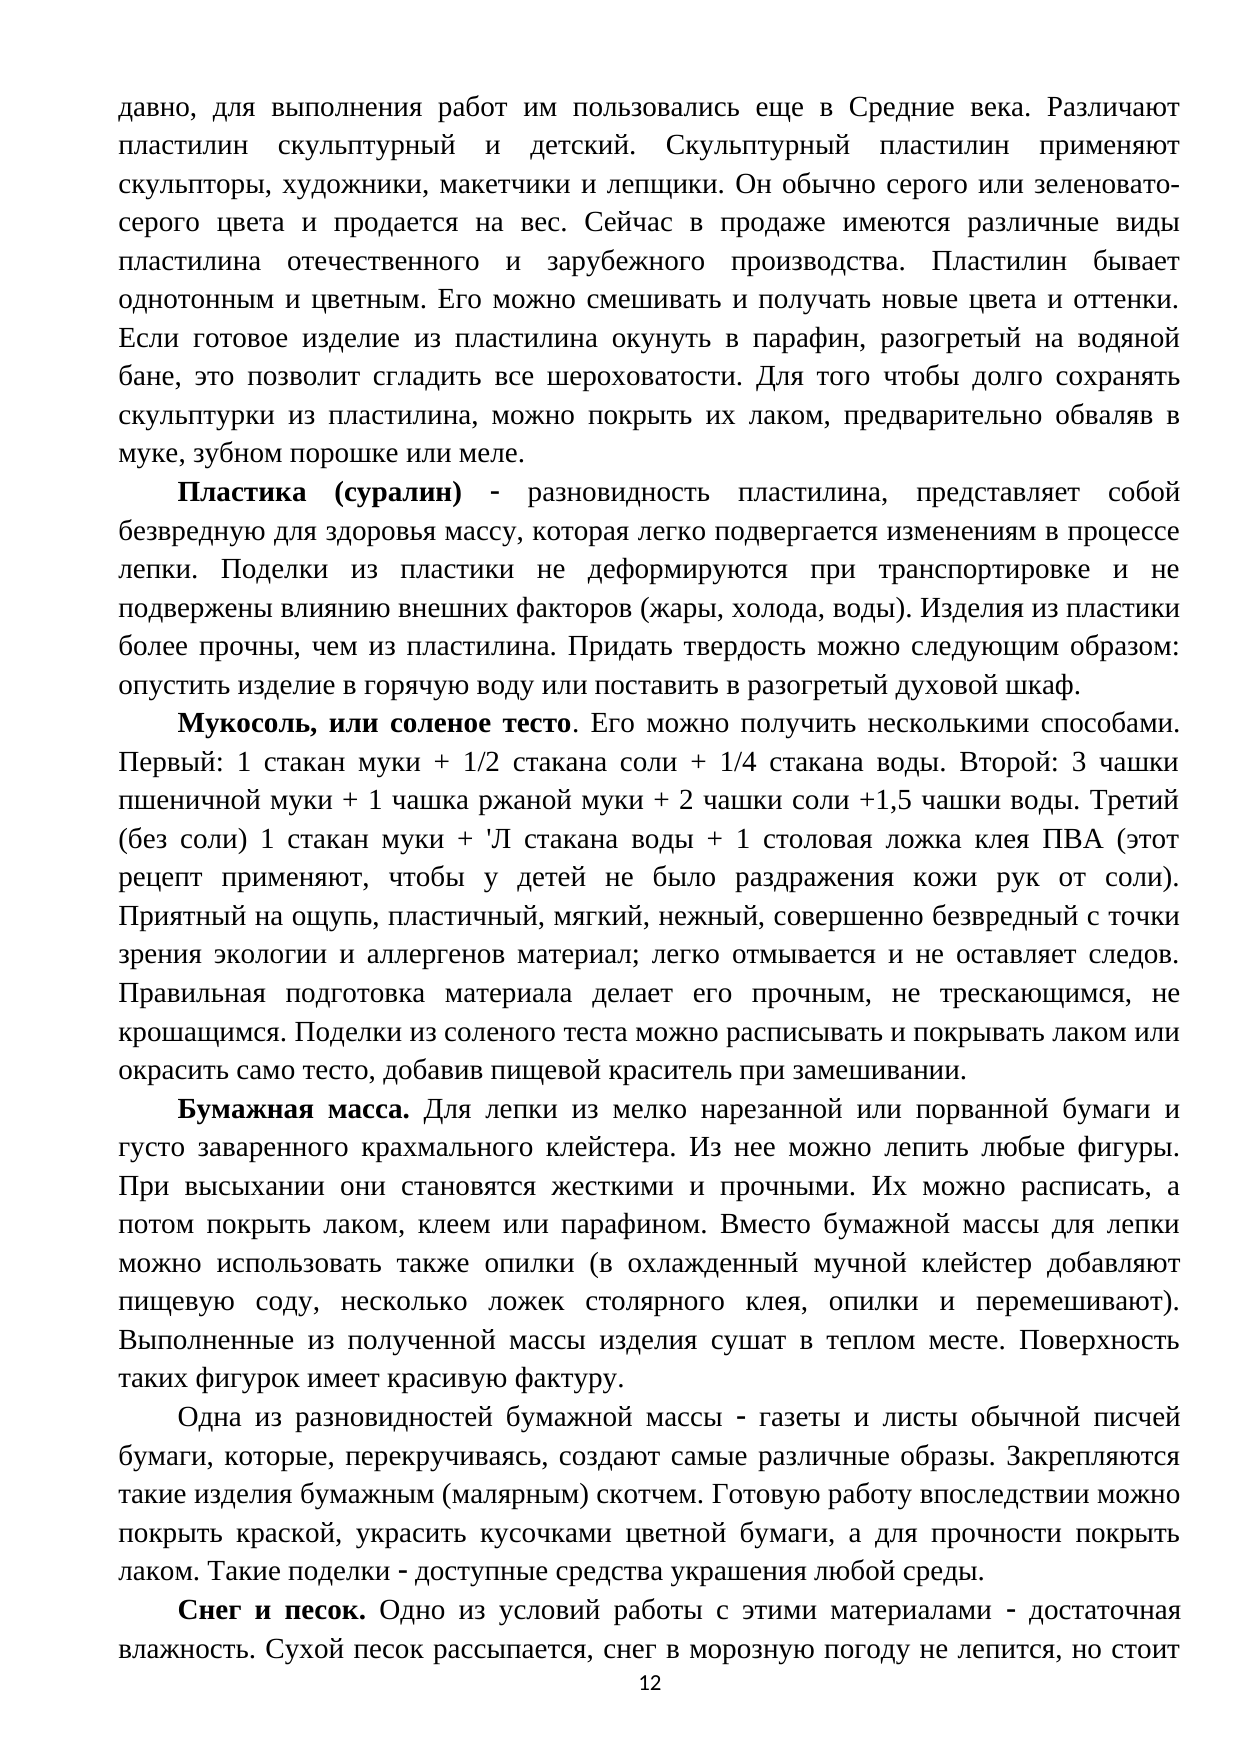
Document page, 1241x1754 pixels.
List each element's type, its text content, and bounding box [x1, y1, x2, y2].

text Мукосоль, или соленое тесто. Его можно получить несколькими способами. Первый: 1 стакан муки + 1/2 стакана соли + 1/4 стакана воды. Второй: 3 чашки пшеничной муки + 1 чашка ржаной муки + 2 чашки соли +1,5 чашки воды. Третий (без соли) 1 стакан муки + 'Л стакана воды + 1 столовая ложка клея ПВА (этот рецепт применяют, чтобы у детей не было раздражения кожи рук от соли). Приятный на ощупь, пластичный, мягкий, нежный, совершенно безвредный с точки зрения экологии и аллергенов материал; легко отмывается и не оставляет следов. Правильная подготовка материала делает его прочным, не трескающимся, не крошащимся. Поделки из соленого теста можно расписывать и покрывать лаком или окрасить само тесто, добавив пищевой краситель при замешивании. [118, 705, 1181, 1086]
text Бумажная масса. Для лепки из мелко нарезанной или порванной бумаги и густо заваренного крахмального клейстера. Из нее можно лепить любые фигуры. При высыхании они становятся жесткими и прочными. Их можно расписать, а потом покрыть лаком, клеем или парафином. Вместо бумажной массы для лепки можно использовать также опилки (в охлажденный мучной клейстер добавляют пищевую соду, несколько ложек столярного клея, опилки и перемешивают). Выполненные из полученной массы изделия сушат в теплом месте. Поверхность таких фигурок имеет красивую фактуру. [118, 1091, 1181, 1394]
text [118, 89, 1181, 469]
text Пластика (суралин) разновидность пластилина, представляет собой безвредную для здоровья массу, которая легко подвергается изменениям в процессе лепки. Поделки из пластики не деформируются при транспортировке и не подвержены влиянию внешних факторов (жары, холода, воды). Изделия из пластики более прочны, чем из пластилина. Придать твердость можно следующим образом: опустить изделие в горячую воду или поставить в разогретый духовой шкаф. [118, 474, 1181, 700]
text Одна из разновидностей бумажной массы газеты и листы обычной писчей бумаги, которые, перекручиваясь, создают самые различные образы. Закрепляются такие изделия бумажным (малярным) скотчем. Готовую работу впоследствии можно покрыть краской, украсить кусочками цветной бумаги, а для прочности покрыть лаком. Такие поделки доступные средства украшения любой среды. [118, 1399, 1181, 1587]
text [118, 1592, 1181, 1664]
